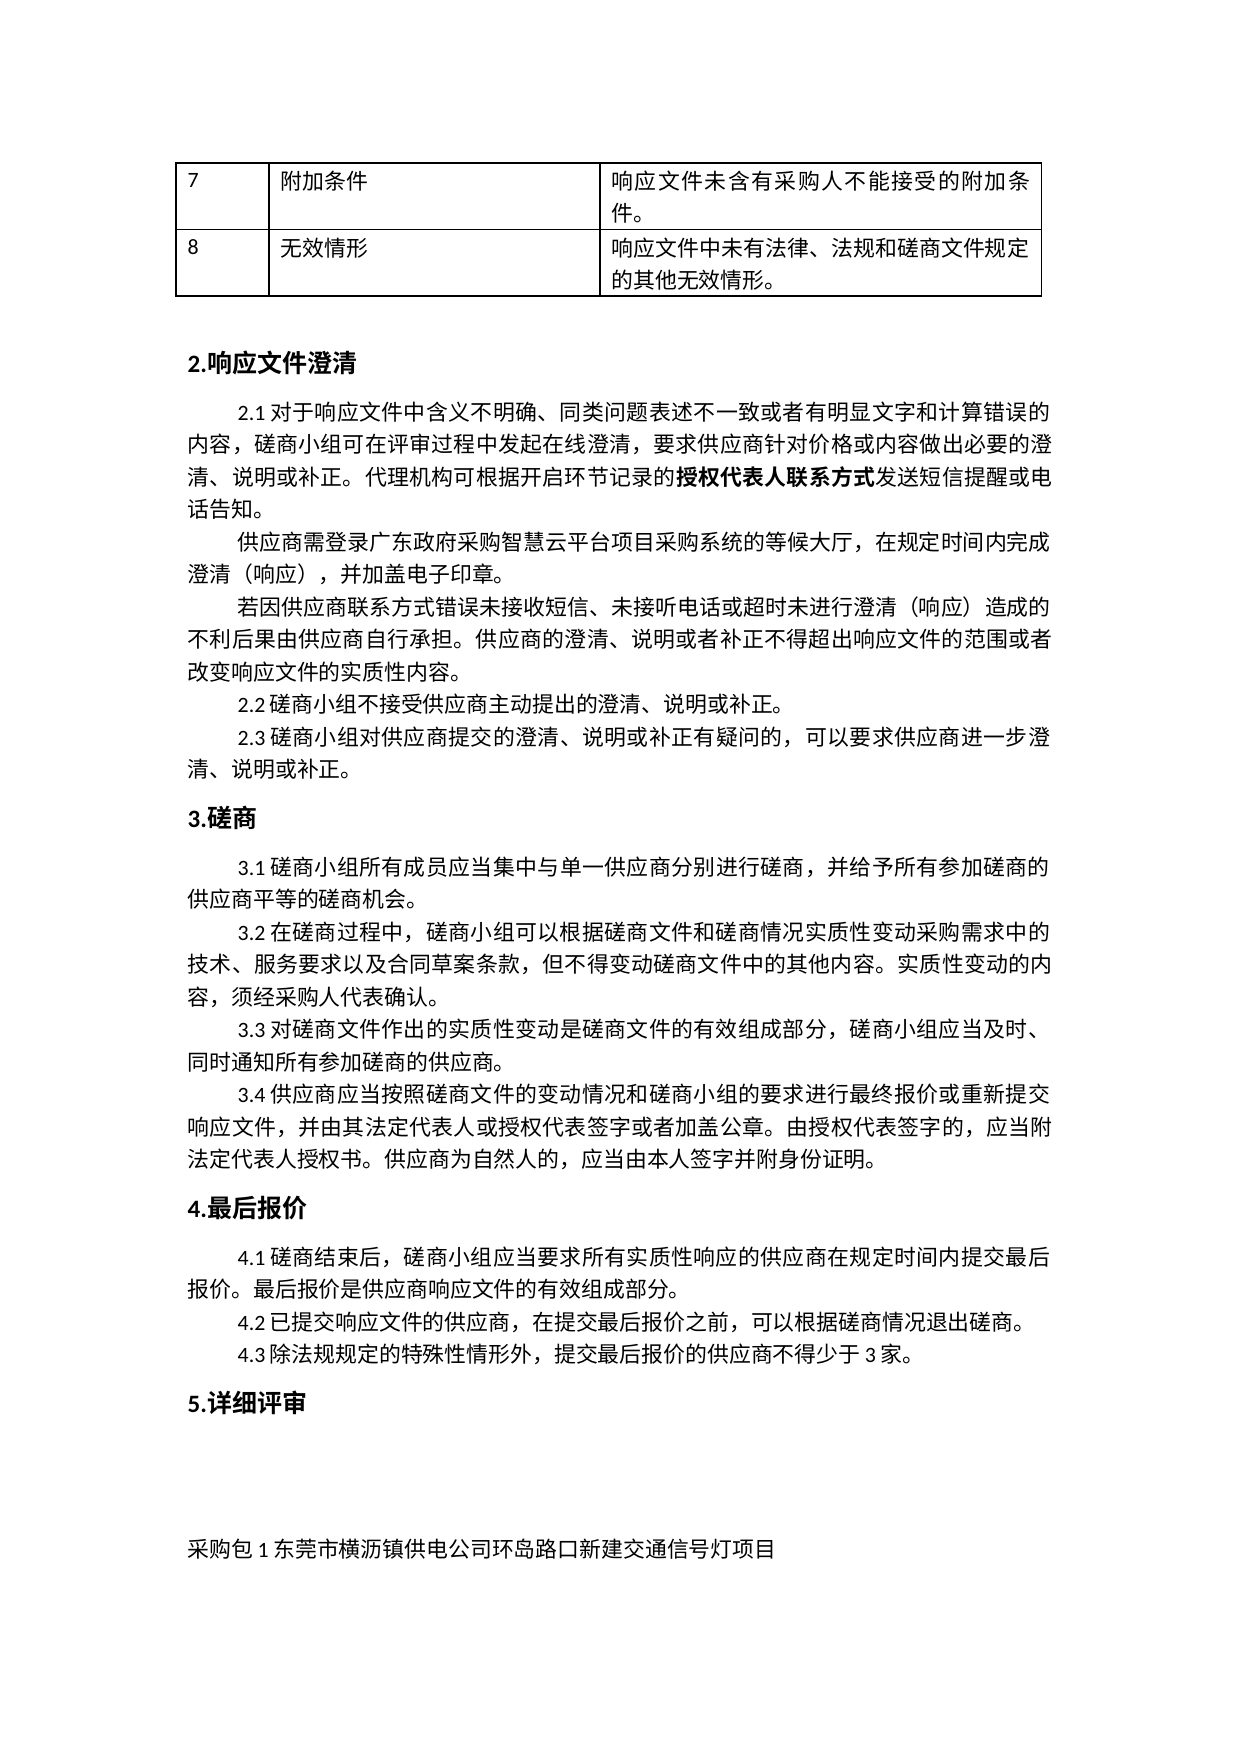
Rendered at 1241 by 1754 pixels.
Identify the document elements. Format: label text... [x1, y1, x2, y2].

text 2.2磋商小组不接受供应商主动提出的澄清、说明或补正。 [187, 687, 1053, 719]
text 2.3磋商小组对供应商提交的澄清、说明或补正有疑问的，可以要求供应商进一步澄清、说明或补正。 [187, 719, 1053, 784]
table_cell 附加条件 [270, 164, 599, 228]
text 供应商需登录广东政府采购智慧云平台项目采购系统的等候大厅，在规定时间内完成澄清（响应），并加盖电子印章。 [187, 524, 1053, 589]
text 3.4供应商应当按照磋商文件的变动情况和磋商小组的要求进行最终报价或重新提交响应文件，并由其法定代表人或授权代表签字或者加盖公章。由授权代表签字的，应当附法定代表人授权书。供应商为自然人的，应当由本人签字并附身份证明。 [187, 1077, 1053, 1174]
table_cell 响应文件中未有法律、法规和磋商文件规定的其他无效情形。 [601, 230, 1041, 295]
table_cell 7 [177, 164, 268, 228]
text 4.1磋商结束后，磋商小组应当要求所有实质性响应的供应商在规定时间内提交最后报价。最后报价是供应商响应文件的有效组成部分。 [187, 1239, 1053, 1304]
table_cell 响应文件未含有采购人不能接受的附加条件。 [601, 164, 1041, 228]
text 3.磋商 [187, 784, 1053, 849]
text 采购包1东莞市横沥镇供电公司环岛路口新建交通信号灯项目 [187, 1532, 1053, 1564]
text 4.2已提交响应文件的供应商，在提交最后报价之前，可以根据磋商情况退出磋商。 [187, 1304, 1053, 1337]
text 2.1对于响应文件中含义不明确、同类问题表述不一致或者有明显文字和计算错误的内容，磋商小组可在评审过程中发起在线澄清，要求供应商针对价格或内容做出必要的澄清、说明或补正。代理机构可根据开启环节记录的授权代表人联系方式发送短信提醒或电话告知。 [187, 394, 1053, 524]
text 4.3除法规规定的特殊性情形外，提交最后报价的供应商不得少于3家。 [187, 1337, 1053, 1369]
table_cell 8 [177, 230, 268, 295]
text 3.2在磋商过程中，磋商小组可以根据磋商文件和磋商情况实质性变动采购需求中的技术、服务要求以及合同草案条款，但不得变动磋商文件中的其他内容。实质性变动的内容，须经采购人代表确认。 [187, 914, 1053, 1012]
table_cell 无效情形 [270, 230, 599, 295]
text 3.1磋商小组所有成员应当集中与单一供应商分别进行磋商，并给予所有参加磋商的供应商平等的磋商机会。 [187, 849, 1053, 914]
text 3.3对磋商文件作出的实质性变动是磋商文件的有效组成部分，磋商小组应当及时、同时通知所有参加磋商的供应商。 [187, 1012, 1053, 1077]
text 2.响应文件澄清 [187, 329, 1053, 394]
text 4.最后报价 [187, 1174, 1053, 1239]
text 若因供应商联系方式错误未接收短信、未接听电话或超时未进行澄清（响应）造成的不利后果由供应商自行承担。供应商的澄清、说明或者补正不得超出响应文件的范围或者改变响应文件的实质性内容。 [187, 589, 1053, 687]
text 5.详细评审 [187, 1369, 1053, 1434]
